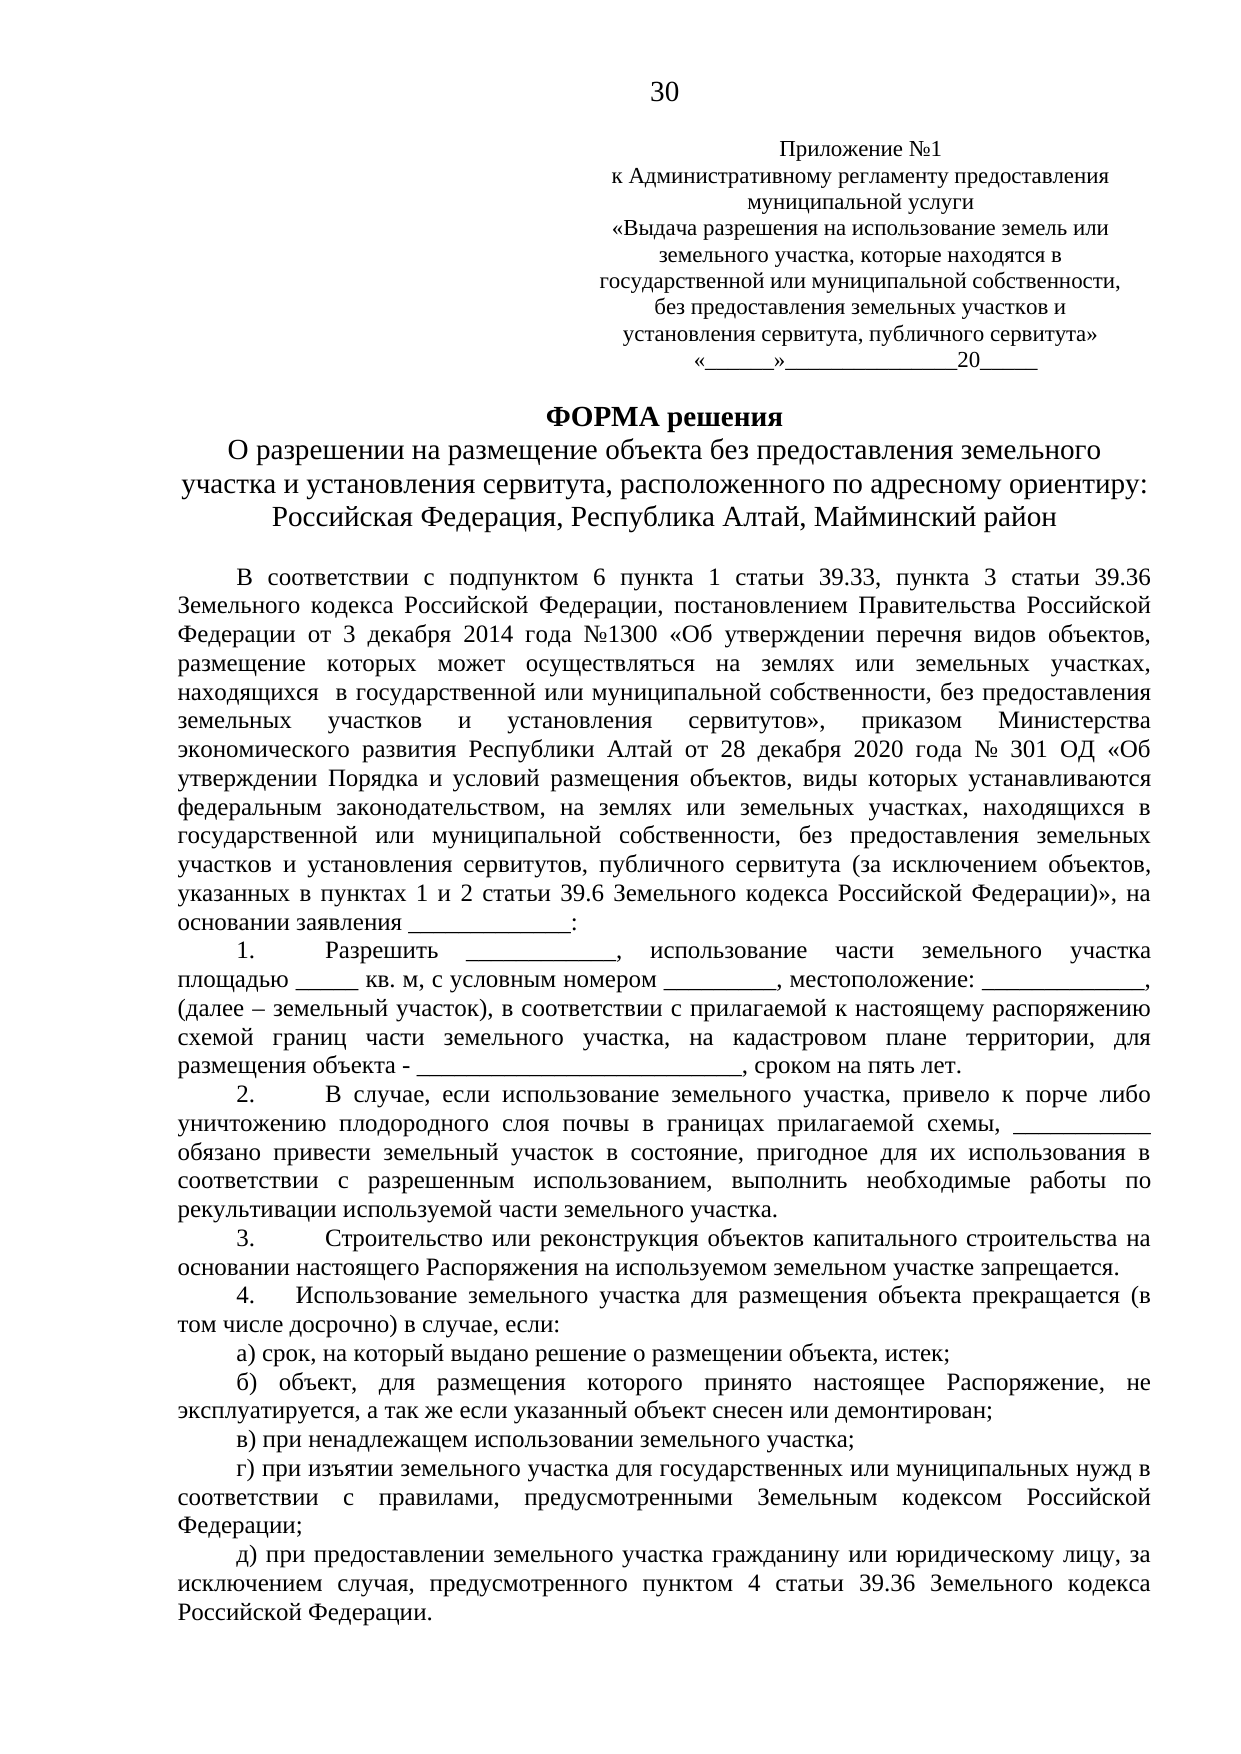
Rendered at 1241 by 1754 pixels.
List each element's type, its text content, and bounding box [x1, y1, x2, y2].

text «Выдача разрешения на использование земель или земельного участка, которые находятся в государственной или муниципальной собственности, без предоставления земельных участков и установления сервитута, публичного сервитута» [591, 214, 1130, 346]
text ФОРМА решения [177, 399, 1152, 432]
list Использование земельного участка для размещения объекта прекращается (в том числе досрочно) в случае, если: [177, 1281, 1152, 1338]
text О разрешении на размещение объекта без предоставления земельного участка и установления сервитута, расположенного по адресному ориентиру: Российская Федерация, Республика Алтай, Майминский район [177, 432, 1152, 533]
list Разрешить ____________, использование части земельного участка площадью _____ кв. м, с условным номером _________, местоположение: _____________, (далее – земельный участок), в соответствии с прилагаемой к настоящему распоряжению схемой границ части земельного участка, на кадастровом плане территории, для размещения объекта - __________________________, сроком на пять лет. [177, 936, 1152, 1079]
text в) при ненадлежащем использовании земельного участка; [177, 1424, 1152, 1453]
text б) объект, для размещения которого принято настоящее Распоряжение, не эксплуатируется, а так же если указанный объект снесен или демонтирован; [177, 1367, 1152, 1424]
text Приложение №1 [591, 135, 1130, 162]
list Строительство или реконструкция объектов капитального строительства на основании настоящего Распоряжения на используемом земельном участке запрещается. [177, 1223, 1152, 1281]
text а) срок, на который выдано решение о размещении объекта, истек; [177, 1338, 1152, 1367]
text В соответствии с подпунктом 6 пункта 1 статьи 39.33, пункта 3 статьи 39.36 Земельного кодекса Российской Федерации, постановлением Правительства Российской Федерации от 3 декабря 2014 года №1300 «Об утверждении перечня видов объектов, размещение которых может осуществляться на землях или земельных участках, находящихся в государственной или муниципальной собственности, без предоставления земельных участков и установления сервитутов», приказом Министерства экономического развития Республики Алтай от 28 декабря 2020 года № 301 ОД «Об утверждении Порядка и условий размещения объектов, виды которых устанавливаются федеральным законодательством, на землях или земельных участках, находящихся в государственной или муниципальной собственности, без предоставления земельных участков и установления сервитутов, публичного сервитута (за исключением объектов, указанных в пунктах 1 и 2 статьи 39.6 Земельного кодекса Российской Федерации)», на основании заявления _____________: [177, 562, 1152, 936]
text г) при изъятии земельного участка для государственных или муниципальных нужд в соответствии с правилами, предусмотренными Земельным кодексом Российской Федерации; [177, 1453, 1152, 1539]
text д) при предоставлении земельного участка гражданину или юридическому лицу, за исключением случая, предусмотренного пунктом 4 статьи 39.36 Земельного кодекса Российской Федерации. [177, 1539, 1152, 1626]
list В случае, если использование земельного участка, привело к порче либо уничтожению плодородного слоя почвы в границах прилагаемой схемы, ___________ обязано привести земельный участок в состояние, пригодное для их использования в соответствии с разрешенным использованием, выполнить необходимые работы по рекультивации используемой части земельного участка. [177, 1079, 1152, 1223]
text «______»_______________20_____ [591, 346, 1152, 372]
text к Административному регламенту предоставления муниципальной услуги [591, 162, 1130, 214]
